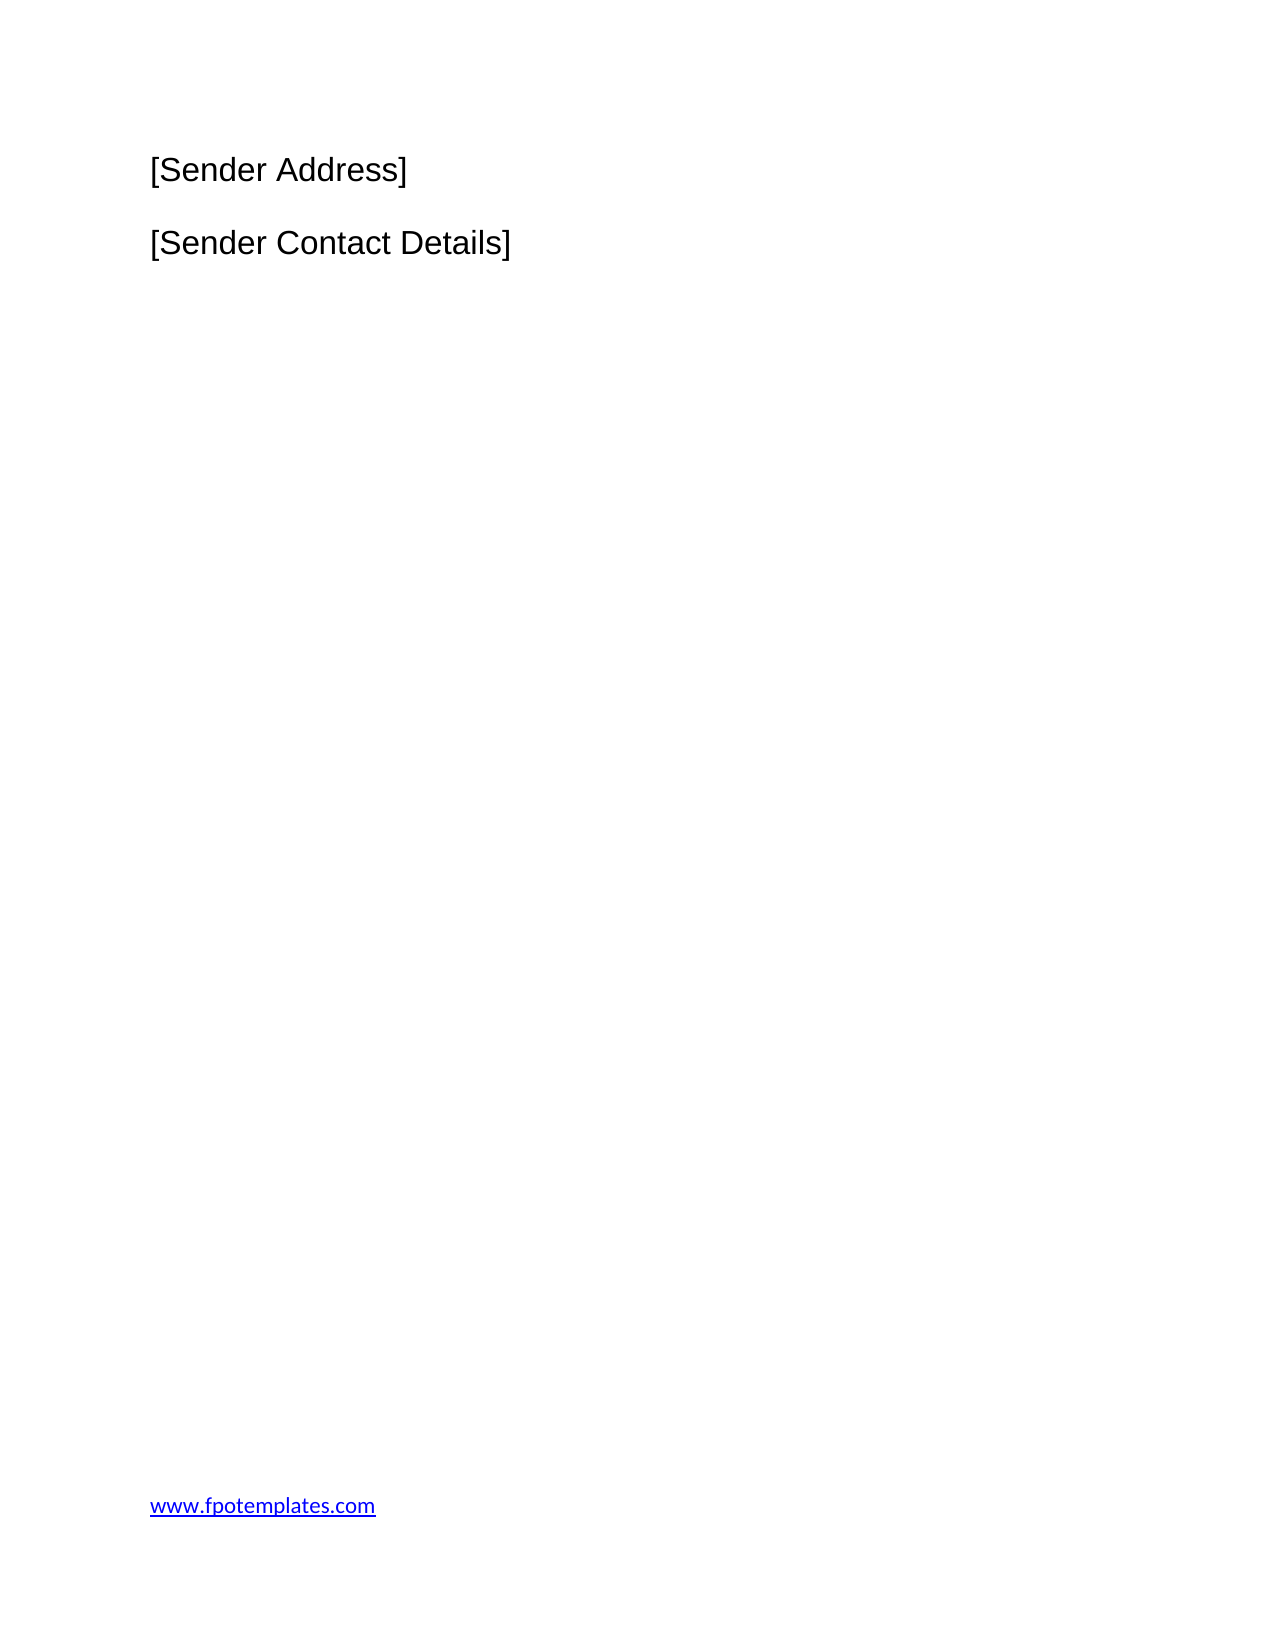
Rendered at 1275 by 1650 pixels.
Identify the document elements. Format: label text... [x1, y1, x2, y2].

text [Sender Contact Details] [150, 223, 1125, 262]
text [Sender Address] [150, 150, 1125, 188]
